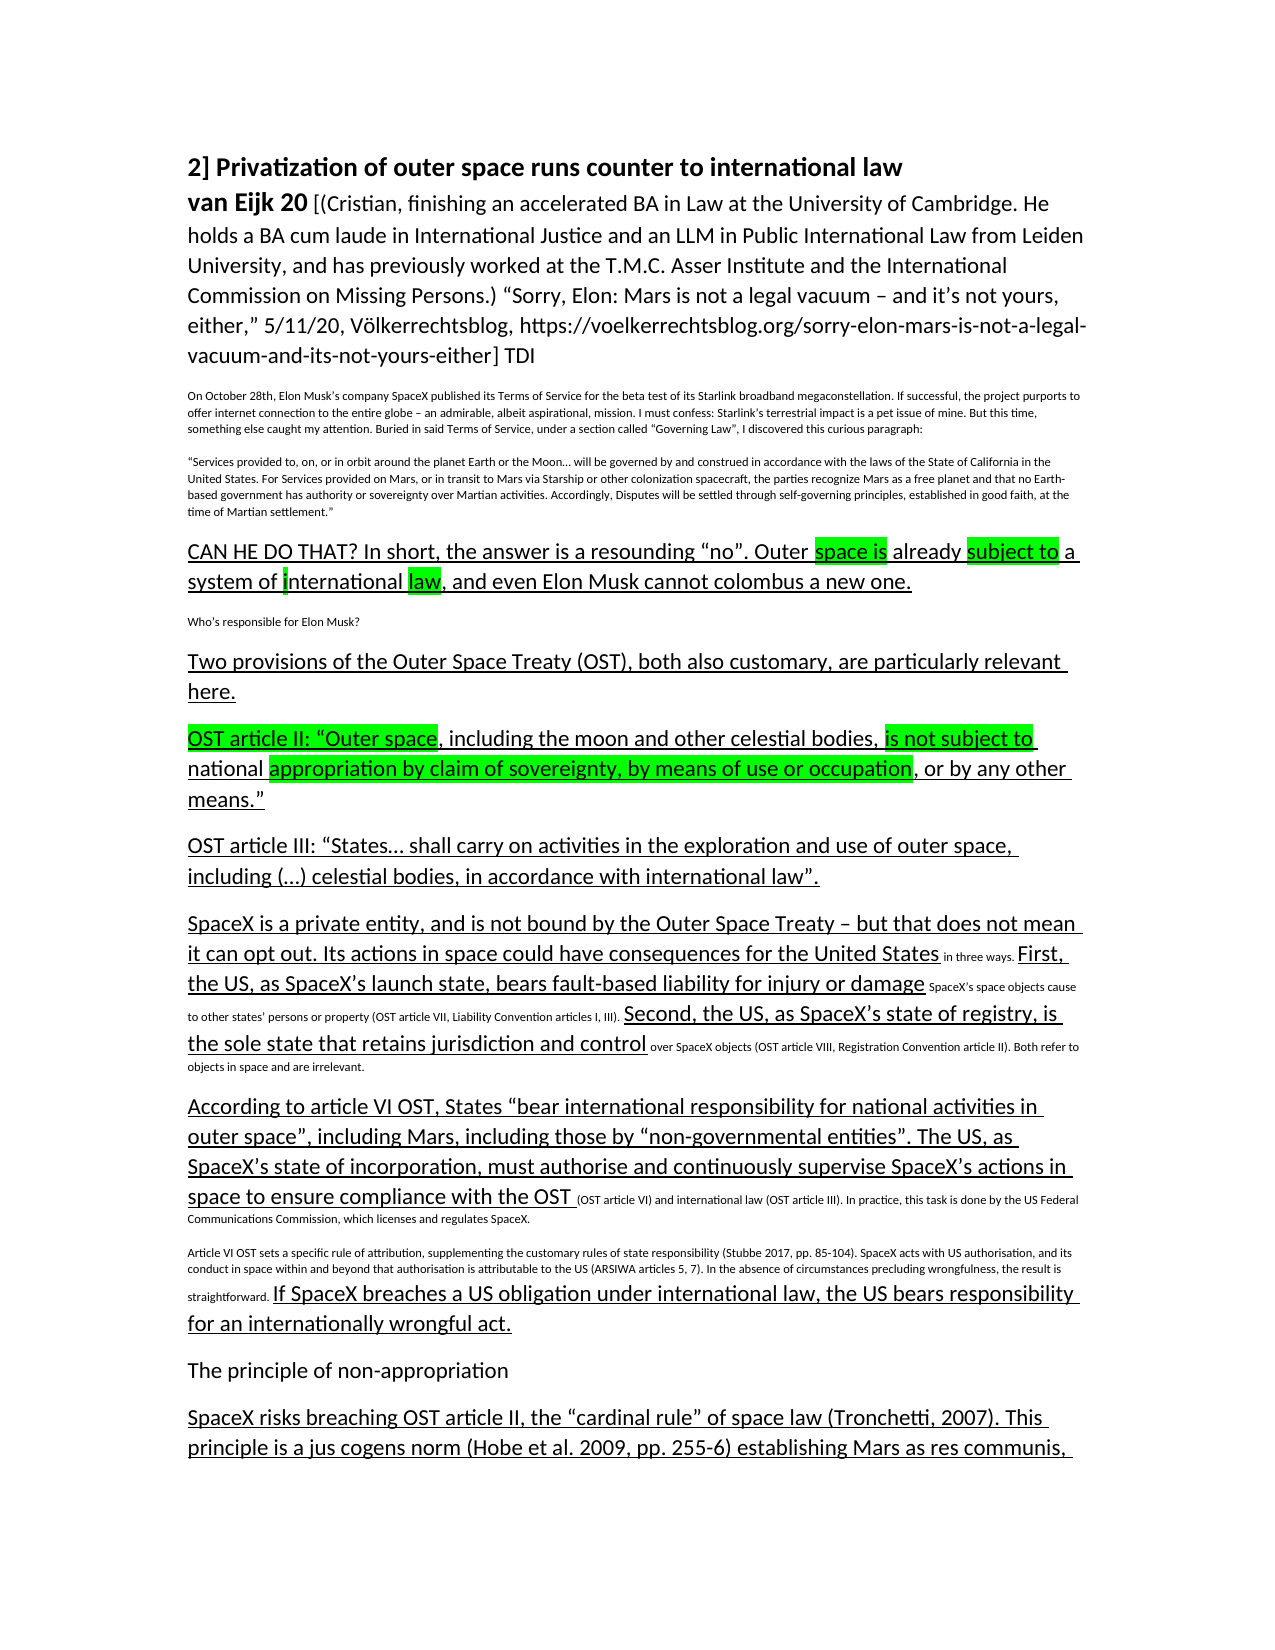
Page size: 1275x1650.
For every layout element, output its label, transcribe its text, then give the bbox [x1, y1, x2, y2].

text On October 28th, Elon Musk’s company SpaceX published its Terms of Service for the beta test of its Starlink broadband megaconstellation. If successful, the project purports to offer internet connection to the entire globe – an admirable, albeit aspirational, mission. I must confess: Starlink’s terrestrial impact is a pet issue of mine. But this time, something else caught my attention. Buried in said Terms of Service, under a section called “Governing Law”, I discovered this curious paragraph: [187, 388, 1087, 437]
text “Services provided to, on, or in orbit around the planet Earth or the Moon… will be governed by and construed in accordance with the laws of the State of California in the United States. For Services provided on Mars, or in transit to Mars via Starship or other colonization spacecraft, the parties recognize Mars as a free planet and that no Earth-based government has authority or sovereignty over Martian activities. Accordingly, Disputes will be settled through self-governing principles, established in good faith, at the time of Martian settlement.” [187, 454, 1087, 519]
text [187, 1403, 1087, 1461]
subtitle 2] Privatization of outer space runs counter to international law [187, 150, 1087, 183]
text OST article II: “Outer space, including the moon and other celestial bodies, is not subject to national appropriation by claim of sovereignty, by means of use or occupation, or by any other means.” [187, 724, 1087, 813]
text Two provisions of the Outer Space Treaty (OST), both also customary, are particularly relevant here. [187, 647, 1087, 706]
text SpaceX is a private entity, and is not bound by the Outer Space Treaty – but that does not mean it can opt out. Its actions in space could have consequences for the United States in three ways. First, the US, as SpaceX’s launch state, bears fault-based liability for injury or damage SpaceX’s space objects cause to other states’ persons or property (OST article VII, Liability Convention articles I, III). Second, the US, as SpaceX’s state of registry, is the sole state that retains jurisdiction and control over SpaceX objects (OST article VIII, Registration Convention article II). Both refer to objects in space and are irrelevant. [187, 909, 1087, 1074]
text Article VI OST sets a specific rule of attribution, supplementing the customary rules of state responsibility (Stubbe 2017, pp. 85-104). SpaceX acts with US authorisation, and its conduct in space within and beyond that authorisation is attributable to the US (ARSIWA articles 5, 7). In the absence of circumstances precluding wrongfulness, the result is straightforward. If SpaceX breaches a US obligation under international law, the US bears responsibility for an internationally wrongful act. [187, 1245, 1087, 1337]
text The principle of non-appropriation [187, 1356, 1087, 1384]
text van Eijk 20 [(Cristian, finishing an accelerated BA in Law at the University of Cambridge. He holds a BA cum laude in International Justice and an LLM in Public International Law from Leiden University, and has previously worked at the T.M.C. Asser Institute and the International Commission on Missing Persons.) “Sorry, Elon: Mars is not a legal vacuum – and it’s not yours, either,” 5/11/20, Völkerrechtsblog, https://voelkerrechtsblog.org/sorry-elon-mars-is-not-a-legal-vacuum-and-its-not-yours-either] TDI [187, 186, 1087, 370]
text According to article VI OST, States “bear international responsibility for national activities in outer space”, including Mars, including those by “non-governmental entities”. The US, as SpaceX’s state of incorporation, must authorise and continuously supervise SpaceX’s actions in space to ensure compliance with the OST (OST article VI) and international law (OST article III). In practice, this task is done by the US Federal Communications Commission, which licenses and regulates SpaceX. [187, 1092, 1087, 1227]
text CAN HE DO THAT? In short, the answer is a resounding “no”. Outer space is already subject to a system of international law, and even Elon Musk cannot colombus a new one. [187, 537, 1087, 595]
text Who’s responsible for Elon Musk? [187, 614, 1087, 629]
text OST article III: “States… shall carry on activities in the exploration and use of outer space, including (…) celestial bodies, in accordance with international law”. [187, 832, 1087, 890]
